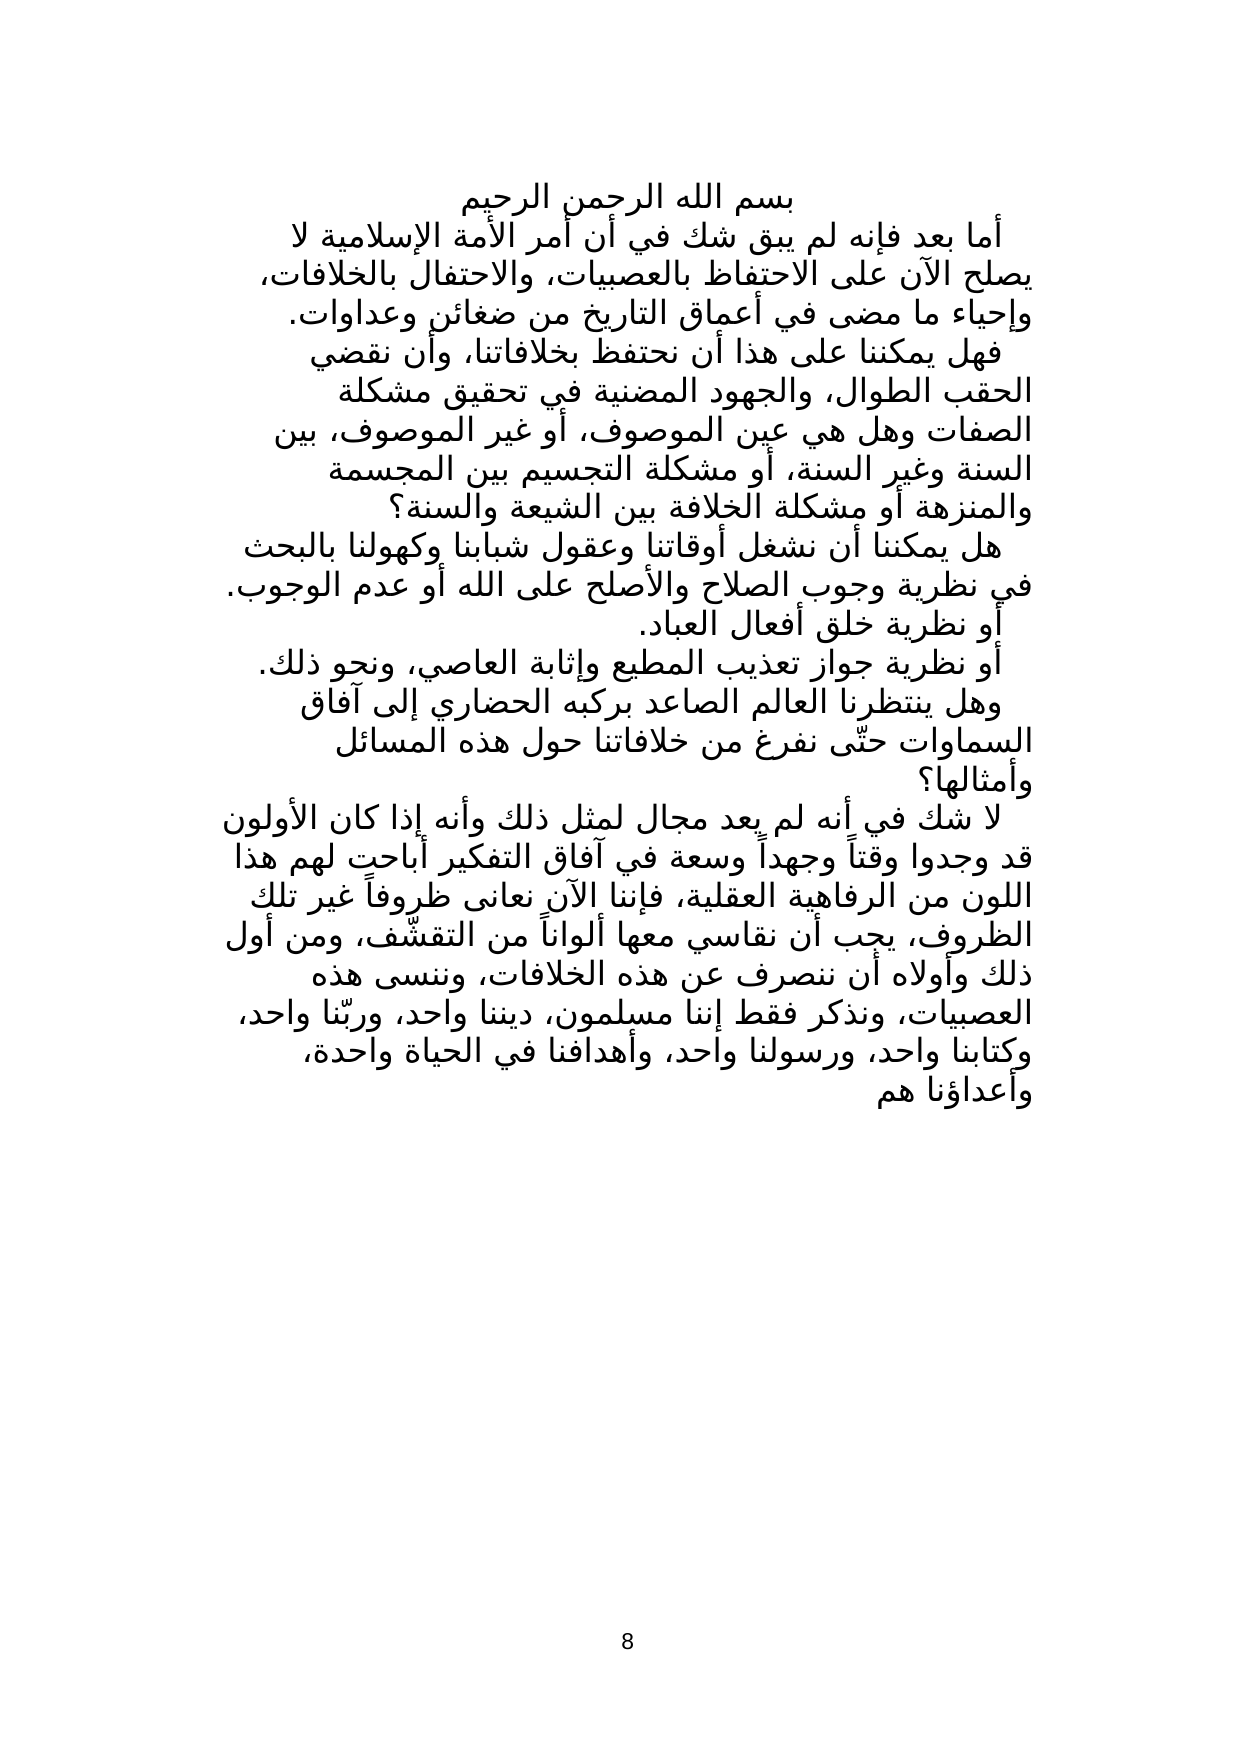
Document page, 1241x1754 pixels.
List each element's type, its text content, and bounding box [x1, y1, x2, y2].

text لا شك في أنه لم يعد مجال لمثل ذلك وأنه إذا كان الأولون قد وجدوا وقتاً وجهداً وسعة في آفاق التفكير أباحت لهم هذا اللون من الرفاهية العقلية، فإننا الآن نعانى ظروفاً غير تلك الظروف، يجب أن نقاسي معها ألواناً من التقشّف، ومن أول ذلك وأولاه أن ننصرف عن هذه الخلافات، وننسى هذه العصبيات، ونذكر فقط إننا مسلمون، ديننا واحد، وربّنا واحد، وكتابنا واحد، ورسولنا واحد، وأهدافنا في الحياة واحدة، وأعداؤنا هم [222, 799, 1033, 1110]
text أو نظرية خلق أفعال العباد. [222, 604, 1033, 643]
text أو نظرية جواز تعذيب المطيع وإثابة العاصي، ونحو ذلك. [222, 643, 1033, 682]
text بسم الله الرحمن الرحيم [222, 177, 1033, 216]
text فهل يمكننا على هذا أن نحتفظ بخلافاتنا، وأن نقضي الحقب الطوال، والجهود المضنية في تحقيق مشكلة الصفات وهل هي عين الموصوف، أو غير الموصوف، بين السنة وغير السنة، أو مشكلة التجسيم بين المجسمة والمنزهة أو مشكلة الخلافة بين الشيعة والسنة؟ [222, 333, 1033, 527]
text أما بعد فإنه لم يبق شك في أن أمر الأمة الإسلامية لا يصلح الآن على الاحتفاظ بالعصبيات، والاحتفال بالخلافات، وإحياء ما مضى في أعماق التاريخ من ضغائن وعداوات. [222, 216, 1033, 333]
text هل يمكننا أن نشغل أوقاتنا وعقول شبابنا وكهولنا بالبحث في نظرية وجوب الصلاح والأصلح على الله أو عدم الوجوب. [222, 527, 1033, 604]
text وهل ينتظرنا العالم الصاعد بركبه الحضاري إلى آفاق السماوات حتّى نفرغ من خلافاتنا حول هذه المسائل وأمثالها؟ [222, 682, 1033, 799]
